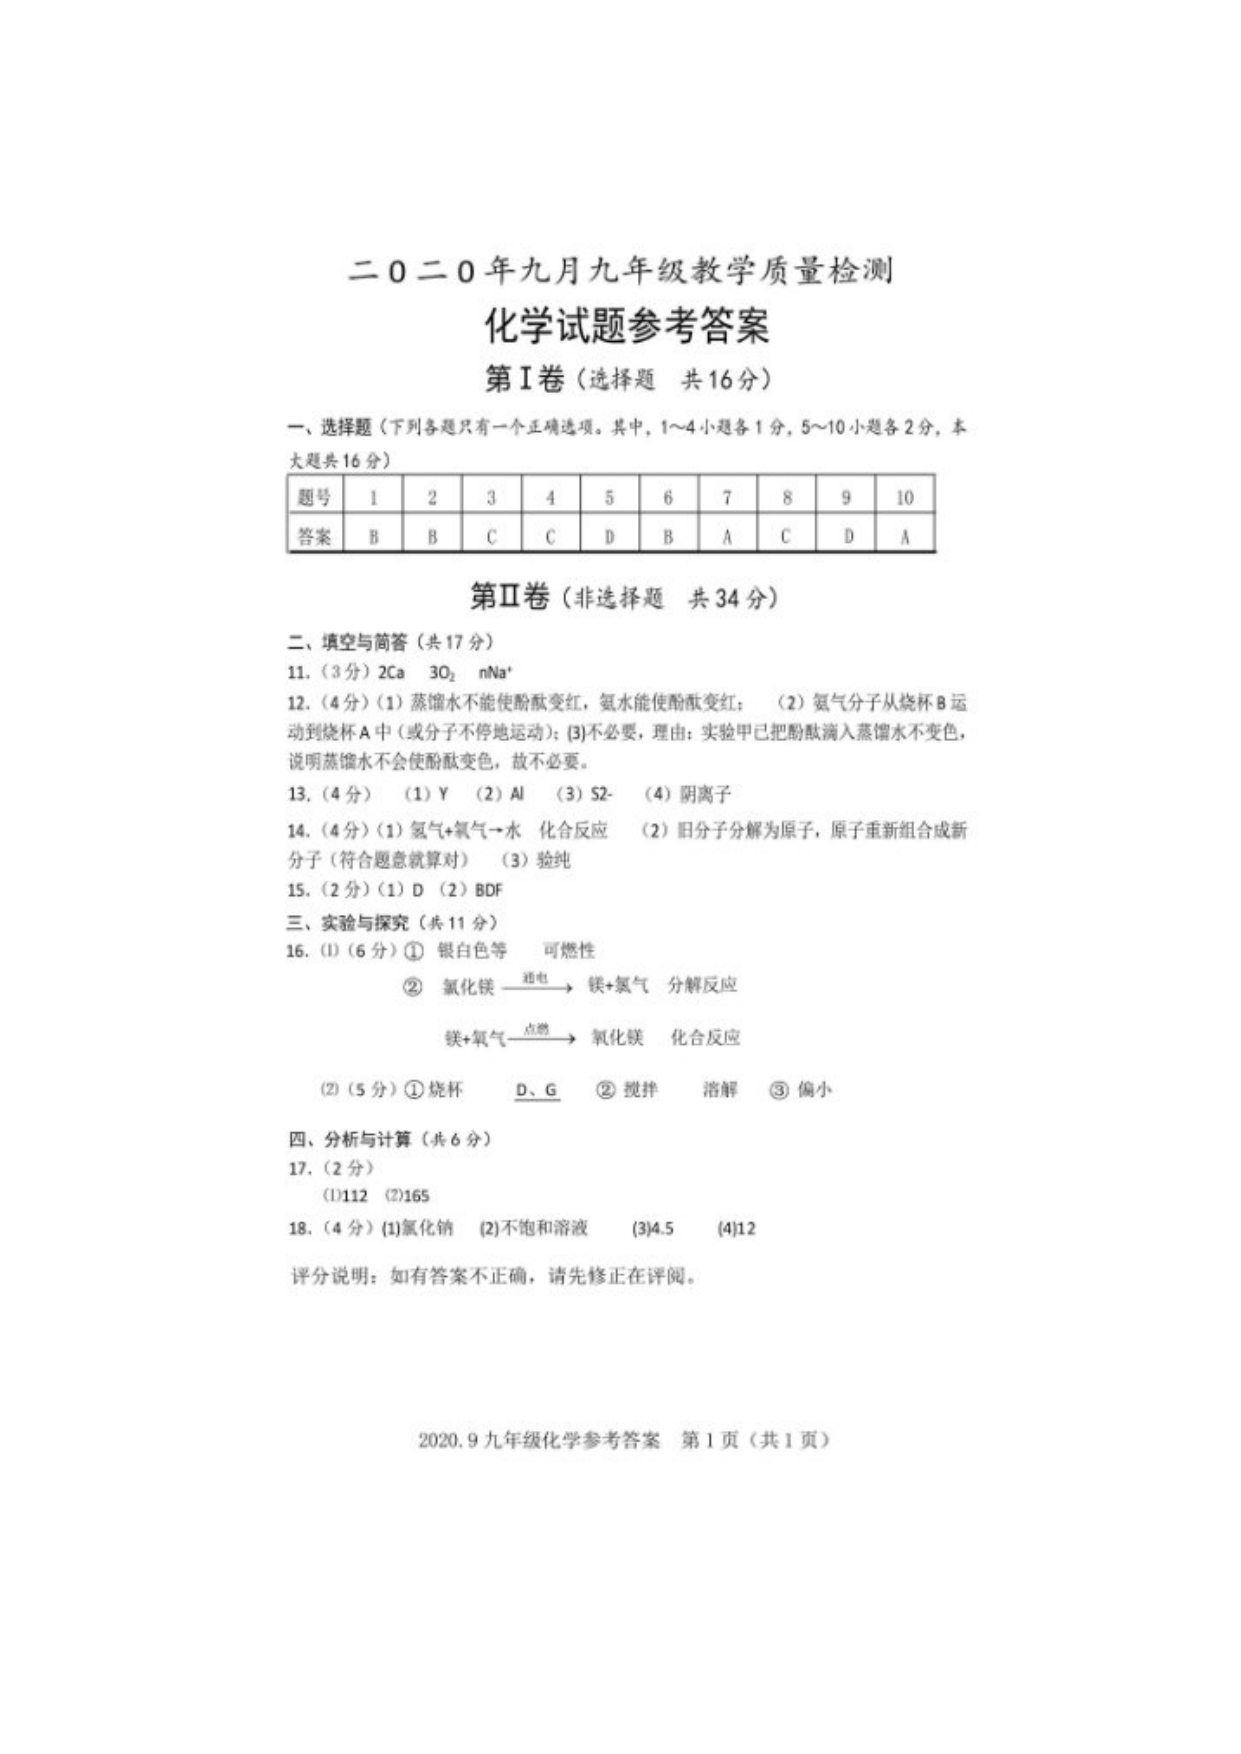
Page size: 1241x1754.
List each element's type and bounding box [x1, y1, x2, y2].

picture [147, 162, 1127, 1546]
